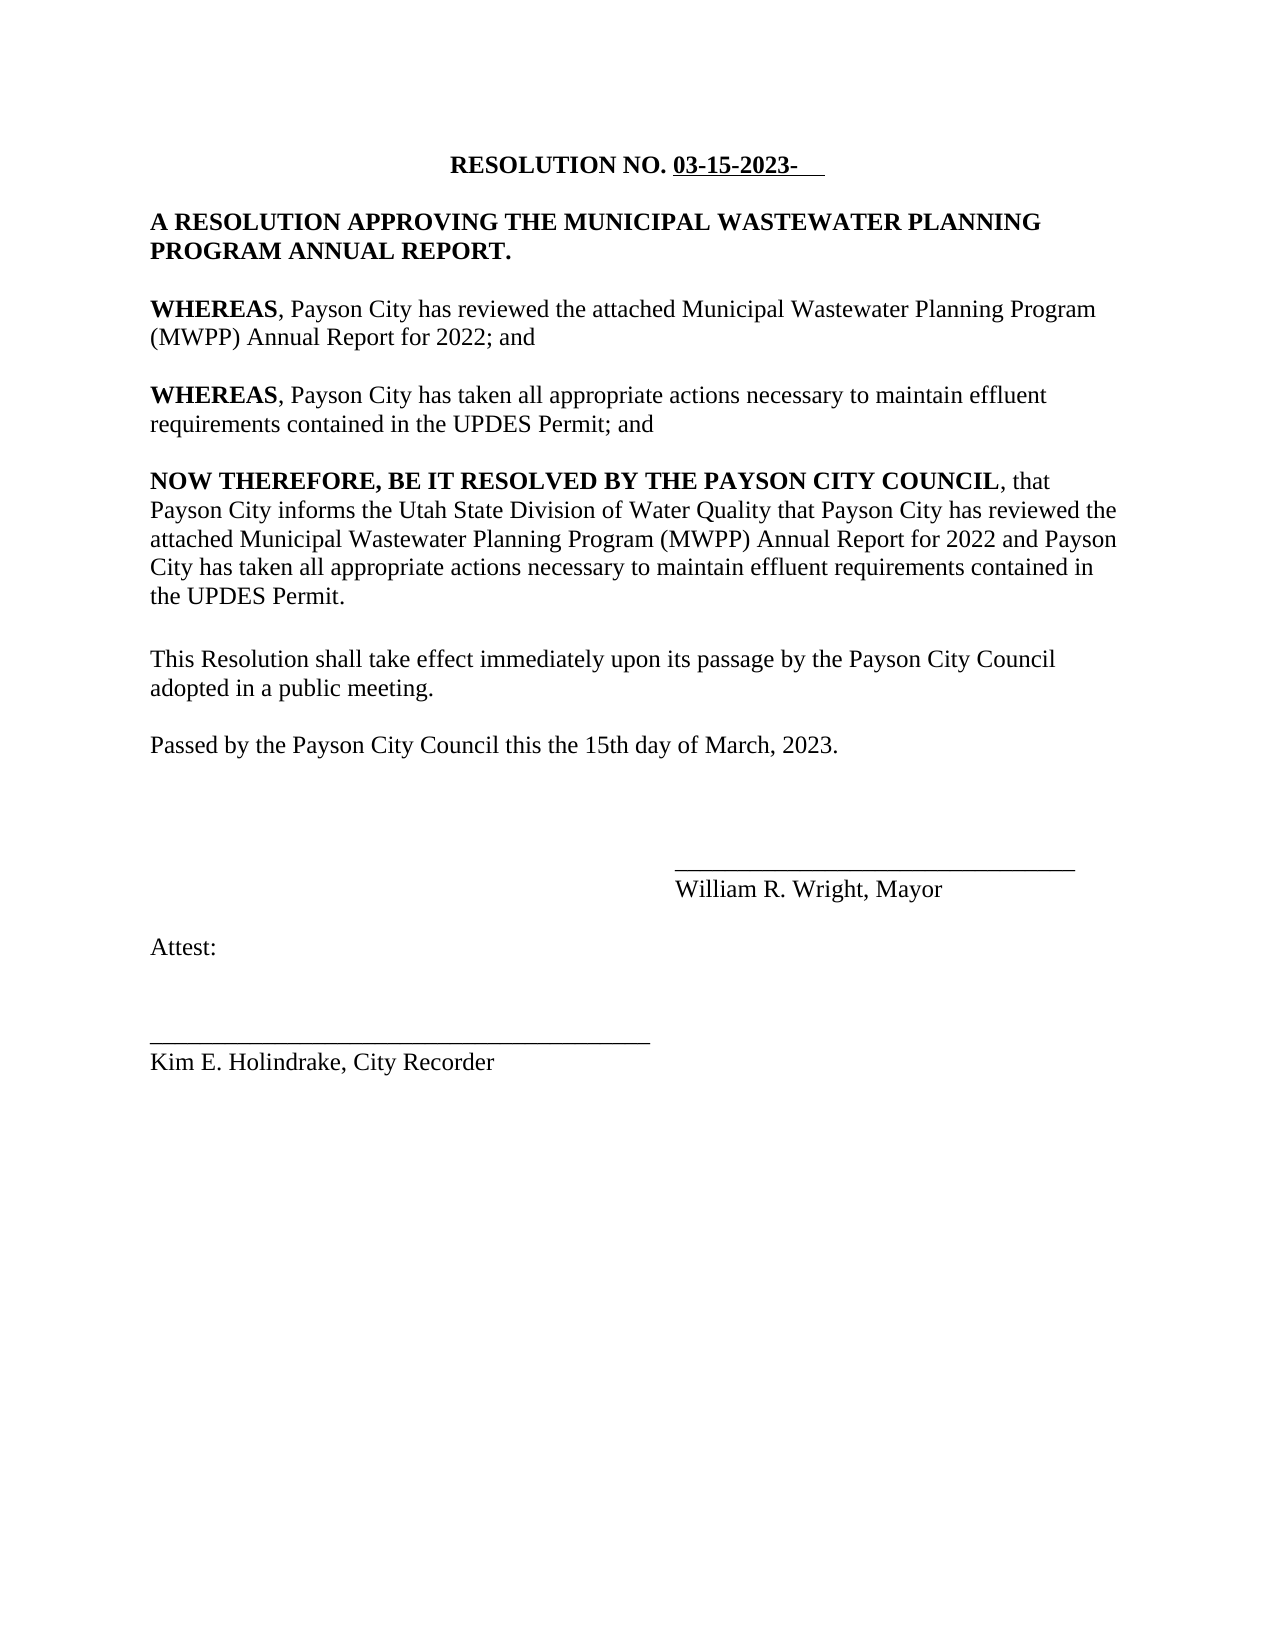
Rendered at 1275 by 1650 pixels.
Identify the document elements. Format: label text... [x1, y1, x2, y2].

text NOW THEREFORE, BE IT RESOLVED BY THE PAYSON CITY COUNCIL, that Payson City informs the Utah State Division of Water Quality that Payson City has reviewed the attached Municipal Wastewater Planning Program (MWPP) Annual Report for 2022 and Payson City has taken all appropriate actions necessary to maintain effluent requirements contained in the UPDES Permit. [150, 466, 1125, 610]
text RESOLUTION NO. 03-15-2023- [150, 150, 1125, 179]
text This Resolution shall take effect immediately upon its passage by the Payson City Council adopted in a public meeting. [150, 644, 1125, 702]
text ________________________________ [150, 845, 1125, 874]
text William R. Wright, Mayor [150, 874, 1125, 903]
text WHEREAS, Payson City has reviewed the attached Municipal Wastewater Planning Program (MWPP) Annual Report for 2022; and [150, 294, 1125, 351]
text ________________________________________ [150, 1018, 1125, 1047]
text WHEREAS, Payson City has taken all appropriate actions necessary to maintain effluent requirements contained in the UPDES Permit; and [150, 380, 1125, 437]
text Kim E. Holindrake, City Recorder [150, 1047, 1125, 1075]
text Attest: [150, 932, 1125, 960]
text Passed by the Payson City Council this the 15th day of March, 2023. [150, 730, 1125, 759]
text A RESOLUTION APPROVING THE MUNICIPAL WASTEWATER PLANNING PROGRAM ANNUAL REPORT. [150, 207, 1125, 265]
